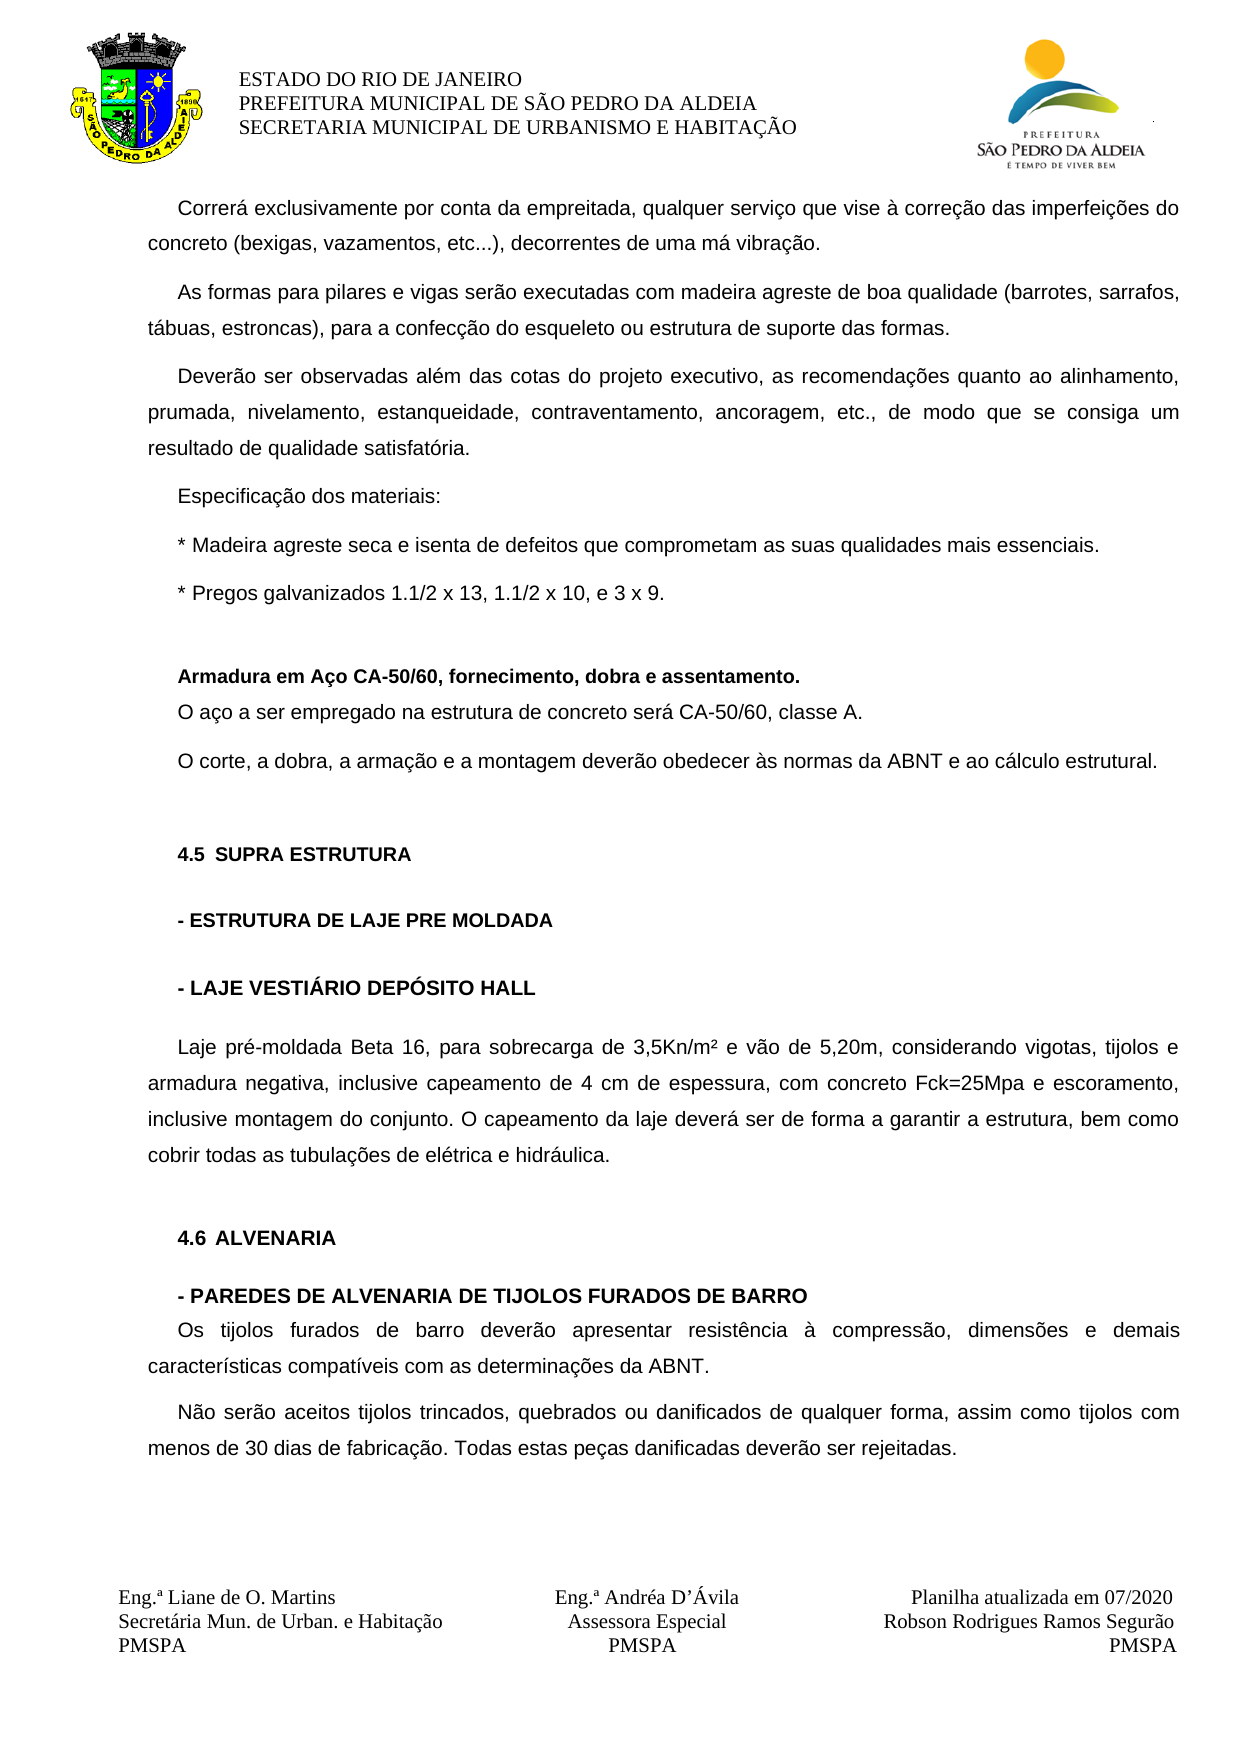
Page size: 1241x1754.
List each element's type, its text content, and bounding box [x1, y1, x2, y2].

text Os tijolos furados de barro deverão apresentar resistência à compressão, dimensões e demais características compatíveis com as determinações da ABNT. [148, 1318, 1181, 1378]
text Deverão ser observadas além das cotas do projeto executivo, as recomendações quanto ao alinhamento, prumada, nivelamento, estanqueidade, contraventamento, ancoragem, etc., de modo que se consiga um resultado de qualidade satisfatória. [148, 364, 1181, 460]
text Não serão aceitos tijolos trincados, quebrados ou danificados de qualquer forma, assim como tijolos com menos de 30 dias de fabricação. Todas estas peças danificadas deverão ser rejeitadas. [148, 1400, 1181, 1460]
list Pregos galvanizados 1.1/2 x 13, 1.1/2 x 10, e 3 x 9. [148, 581, 1181, 605]
text Especificação dos materiais: [148, 484, 1181, 508]
text As formas para pilares e vigas serão executadas com madeira agreste de boa qualidade (barrotes, sarrafos, tábuas, estroncas), para a confecção do esqueleto ou estrutura de suporte das formas. [148, 280, 1181, 339]
picture [63, 28, 206, 165]
text - ESTRUTURA DE LAJE PRE MOLDADA [148, 909, 1181, 932]
text Armadura em Aço CA-50/60, fornecimento, dobra e assentamento. [148, 665, 1181, 688]
list ALVENARIA [177, 1226, 1181, 1250]
text Laje pré-moldada Beta 16, para sobrecarga de 3,5Kn/m² e vão de 5,20m, considerando vigotas, tijolos e armadura negativa, inclusive capeamento de 4 cm de espessura, com concreto Fck=25Mpa e escoramento, inclusive montagem do conjunto. O capeamento da laje deverá ser de forma a garantir a estrutura, bem como cobrir todas as tubulações de elétrica e hidráulica. [148, 1035, 1181, 1166]
text Correrá exclusivamente por conta da empreitada, qualquer serviço que vise à correção das imperfeições do concreto (bexigas, vazamentos, etc...), decorrentes de uma má vibração. [148, 195, 1181, 255]
text O corte, a dobra, a armação e a montagem deverão obedecer às normas da ABNT e ao cálculo estrutural. [148, 748, 1181, 772]
picture [972, 31, 1164, 171]
list - PAREDES DE ALVENARIA DE TIJOLOS FURADOS DE BARRO [148, 1284, 1181, 1308]
text O aço a ser empregado na estrutura de concreto será CA-50/60, classe A. [148, 700, 1181, 724]
list Madeira agreste seca e isenta de defeitos que comprometam as suas qualidades mais essenciais. [148, 533, 1181, 557]
subtitle - LAJE VESTIÁRIO DEPÓSITO HALL [148, 976, 1181, 999]
list SUPRA ESTRUTURA [177, 843, 1181, 866]
